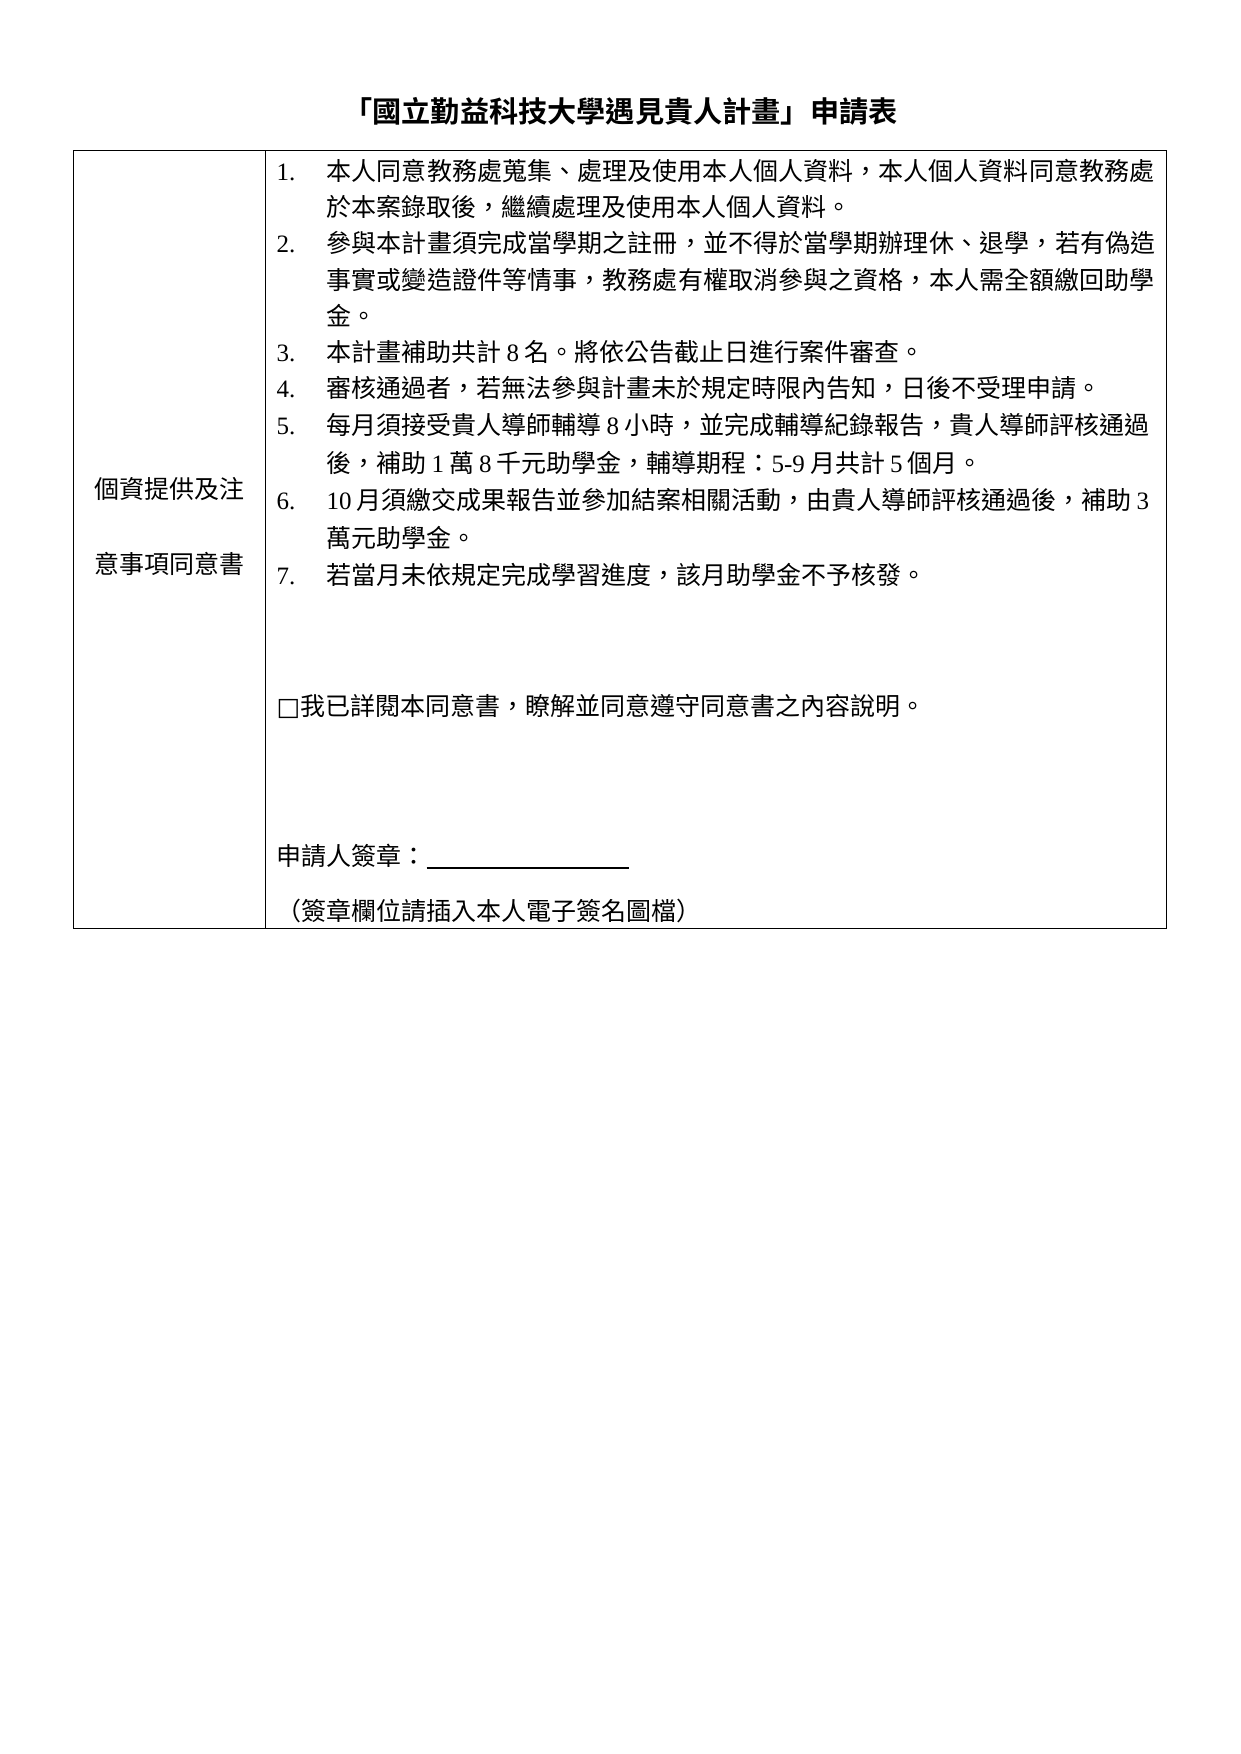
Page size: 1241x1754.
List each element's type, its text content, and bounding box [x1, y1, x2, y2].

table_header 本人同意教務處蒐集、處理及使用本人個人資料，本人個人資料同意教務處於本案錄取後，繼續處理及使用本人個人資料。 參與本計畫須完成當學期之註冊，並不得於當學期辦理休、退學，若有偽造事實或變造證件等情事，教務處有權取消參與之資格，本人需全額繳回助學金。 本計畫補助共計8名。將依公告截止日進行案件審查。 審核通過者，若無法參與計畫未於規定時限內告知，日後不受理申請。 每月須接受貴人導師輔導8小時，並完成輔導紀錄報告，貴人導師評核通過後，補助1萬8千元助學金，輔導期程：5-9月共計5個月。 10月須繳交成果報告並參加結案相關活動，由貴人導師評核通過後，補助3萬元助學金。 若當月未依規定完成學習進度，該月助學金不予核發。 □我已詳閱本同意書，瞭解並同意遵守同意書之內容說明。 申請人簽章： （簽章欄位請插入本人電子簽名圖檔） [266, 151, 1166, 928]
table_header 個資提供及注意事項同意書 [74, 151, 265, 928]
